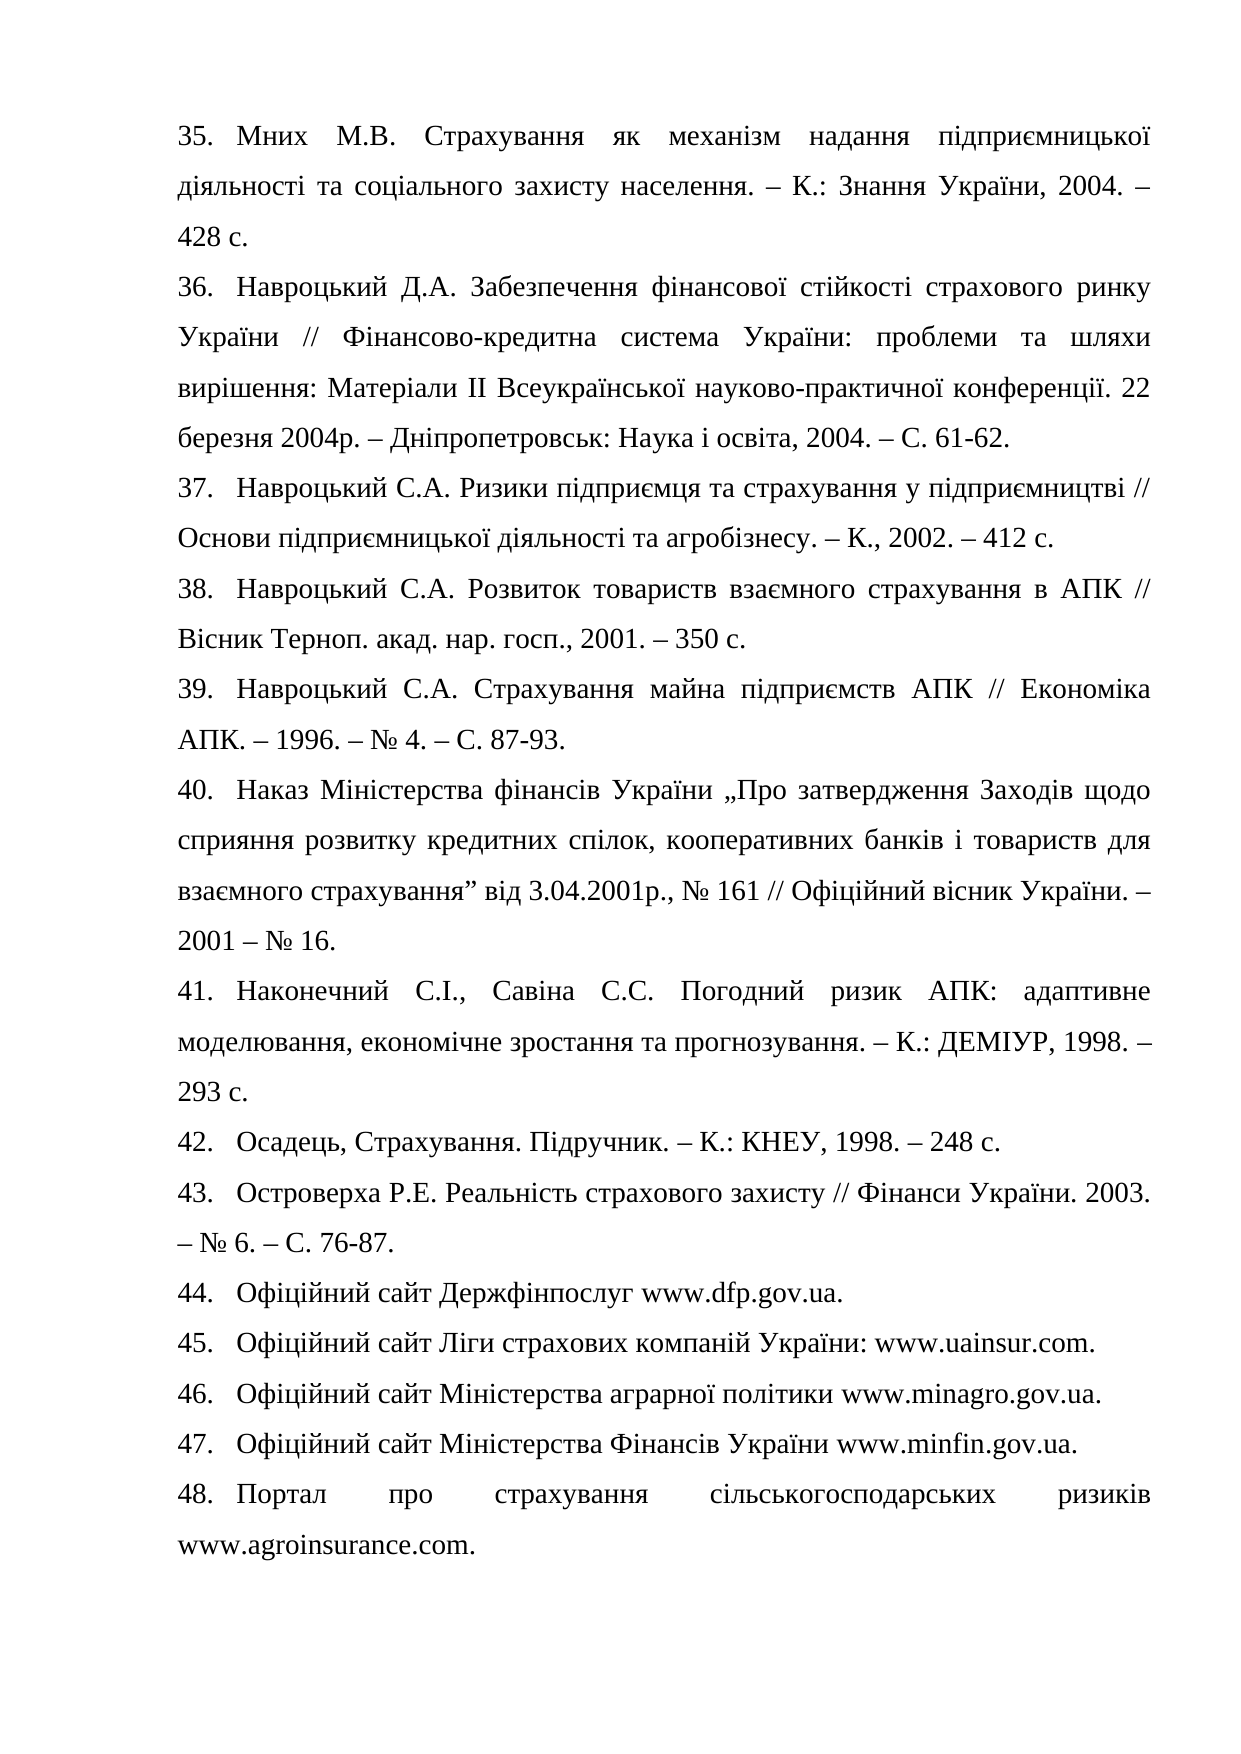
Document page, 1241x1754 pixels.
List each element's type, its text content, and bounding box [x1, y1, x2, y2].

list Навроцький С.А. Розвиток товариств взаємного страхування в АПК // Вісник Терноп. акад. нар. госп., 2001. – 350 с. [177, 571, 1152, 655]
list Наконечний С.І., Савіна С.С. Погодний ризик АПК: адаптивне моделювання, економічне зростання та прогнозування. – К.: ДЕМІУР, 1998. – 293 с. [177, 973, 1152, 1108]
list Осадець, Страхування. Підручник. – К.: КНЕУ, 1998. – 248 с. [177, 1124, 1152, 1158]
list Островерха Р.Е. Реальність страхового захисту // Фінанси України. 2003. – № 6. – С. 76-87. [177, 1175, 1152, 1258]
list Офіційний сайт Ліги страхових компаній України: www.uainsur.com. [177, 1326, 1152, 1359]
list Офіційний сайт Міністерства аграрної політики www.minagro.gov.ua. [177, 1376, 1152, 1409]
list Навроцький С.А. Страхування майна підприємств АПК // Економіка АПК. – 1996. – № 4. – С. 87-93. [177, 672, 1152, 755]
list Мних М.В. Страхування як механізм надання підприємницької діяльності та соціального захисту населення. – К.: Знання України, 2004. – 428 с. [177, 118, 1152, 252]
list Наказ Міністерства фінансів України „Про затвердження Заходів щодо сприяння розвитку кредитних спілок, кооперативних банків і товариств для взаємного страхування” від 3.04.2001р., № 161 // Офіційний вісник України. – 2001 – № 16. [177, 772, 1152, 957]
list Портал про страхування сільськогосподарських ризиків www.agroinsurance.com. [177, 1477, 1152, 1560]
list Навроцький С.А. Ризики підприємця та страхування у підприємництві // Основи підприємницької діяльності та агробізнесу. – К., 2002. – 412 с. [177, 470, 1152, 554]
list Офіційний сайт Держфінпослуг www.dfp.gov.ua. [177, 1275, 1152, 1309]
list Офіційний сайт Міністерства Фінансів України www.minfin.gov.ua. [177, 1426, 1152, 1460]
list Навроцький Д.А. Забезпечення фінансової стійкості страхового ринку України // Фінансово-кредитна система України: проблеми та шляхи вирішення: Матеріали ІІ Всеукраїнської науково-практичної конференції. 22 березня 2004р. – Дніпропетровськ: Наука і освіта, 2004. – С. 61-62. [177, 269, 1152, 453]
